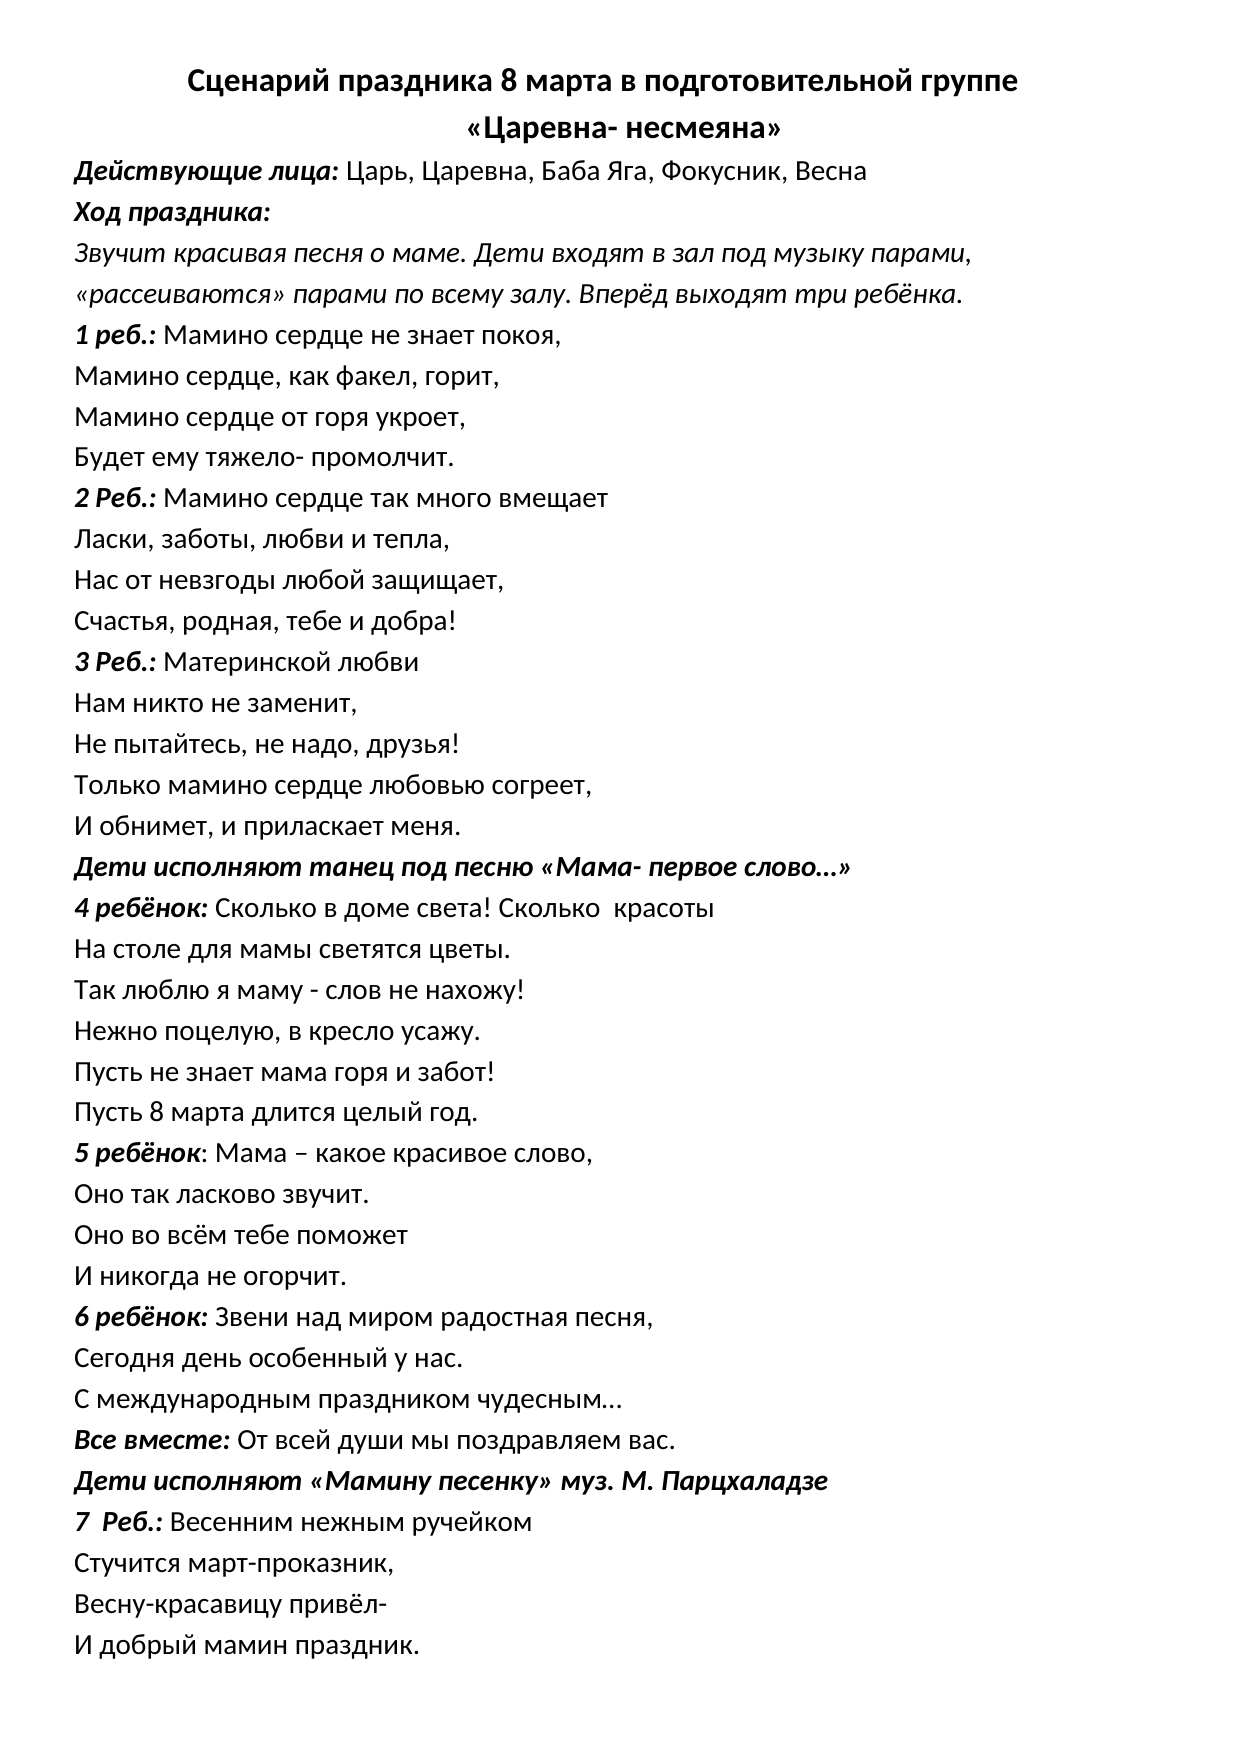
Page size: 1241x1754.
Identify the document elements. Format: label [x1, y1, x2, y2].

text [44, 59, 1152, 1661]
